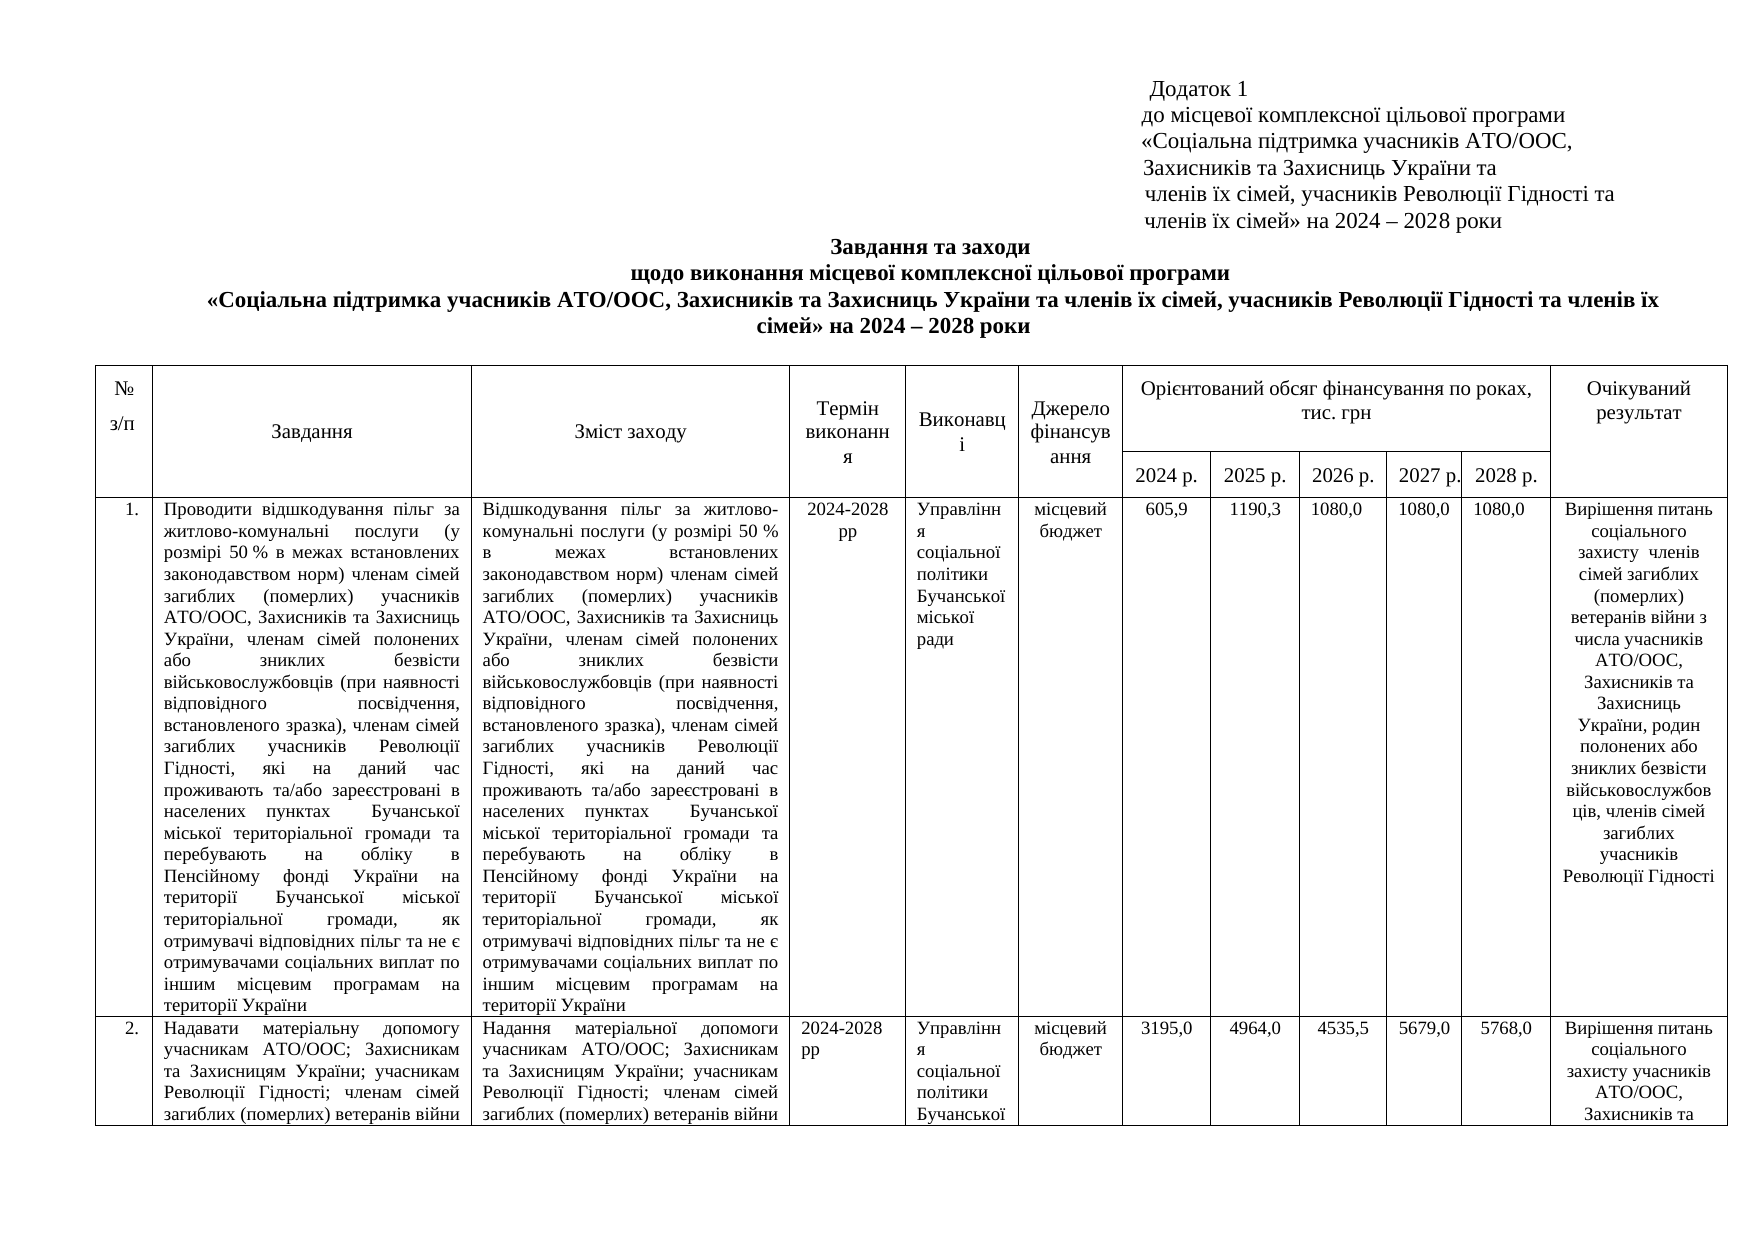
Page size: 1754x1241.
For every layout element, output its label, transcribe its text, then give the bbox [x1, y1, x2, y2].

table_cell 2028 р. [1462, 452, 1550, 497]
text «Соціальна підтримка учасників АТО/ООС, [709, 128, 1674, 154]
table_cell [96, 498, 152, 1016]
table_header Очікуваний результат [1551, 366, 1727, 497]
table_cell 5768,0 [1462, 1017, 1550, 1124]
table_header Орієнтований обсяг фінансування по роках, тис. грн [1123, 366, 1550, 451]
table_cell 1080,0 [1300, 498, 1386, 1016]
text Завдання та заходи [118, 233, 1669, 259]
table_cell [1551, 1017, 1727, 1124]
text Додаток 1 [118, 75, 1713, 101]
table_header № з/п [96, 366, 152, 497]
table_cell 2024-2028 рр [790, 1017, 905, 1124]
text до місцевої комплексної цільової програми [118, 101, 1713, 128]
table_header Завдання [153, 366, 471, 497]
table_cell місцевий бюджет [1019, 498, 1122, 1016]
table_cell 2025 р. [1211, 452, 1299, 497]
table_cell [96, 1017, 152, 1124]
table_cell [153, 1017, 471, 1124]
table_cell 1080,0 [1462, 498, 1550, 1016]
text Захисників та Захисниць України та [709, 154, 1674, 180]
table_cell 1190,3 [1211, 498, 1299, 1016]
table_cell 2026 р. [1300, 452, 1386, 497]
table_cell місцевий бюджет [1019, 1017, 1122, 1124]
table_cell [472, 1017, 789, 1124]
text членів їх сімей» на 2024 – 2028 роки [709, 207, 1674, 233]
table_cell 2027 р. [1387, 452, 1461, 497]
text членів їх сімей, учасників Революції Гідності та [709, 180, 1674, 207]
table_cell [906, 1017, 1018, 1124]
table_cell 4535,5 [1300, 1017, 1386, 1124]
table_cell 605,9 [1123, 498, 1210, 1016]
table_cell 3195,0 [1123, 1017, 1210, 1124]
table_cell Відшкодування пільг за житлово-комунальні послуги (у розмірі 50 % в межах встановлених законодавством норм) членам сімей загиблих (померлих) учасників АТО/ООС, Захисників та Захисниць України, членам сімей полонених або зниклих безвісти військовослужбовців (при наявності відповідного посвідчення, встановленого зразка), членам сімей загиблих учасників Революції Гідності, які на даний час проживають та/або зареєстровані в населених пунктах Бучанської міської територіальної громади та перебувають на обліку в Пенсійному фонді України на території Бучанської міської територіальної громади, як отримувачі відповідних пільг та не є отримувачами соціальних виплат по іншим місцевим програмам на території України [472, 498, 789, 1016]
table_cell 1080,0 [1387, 498, 1461, 1016]
table_header Зміст заходу [472, 366, 789, 497]
table_cell 2024-2028 рр [790, 498, 905, 1016]
table_header Термін виконання [790, 366, 905, 497]
table_cell Вирішення питань соціального захисту членів сімей загиблих (померлих) ветеранів війни з числа учасників АТО/ООС, Захисників та Захисниць України, родин полонених або зниклих безвісти військовослужбовців, членів сімей загиблих учасників Революції Гідності [1551, 498, 1727, 1016]
table_header Виконавці [906, 366, 1018, 497]
text «Соціальна підтримка учасників АТО/ООС, Захисників та Захисниць України та членів їх сімей, учасників Революції Гідності та членів їх сімей» на 2024 – 2028 роки [118, 286, 1669, 338]
table_cell 5679,0 [1387, 1017, 1461, 1124]
text щодо виконання місцевої комплексної цільової програми [118, 259, 1669, 286]
table_cell 4964,0 [1211, 1017, 1299, 1124]
table_cell Проводити відшкодування пільг за житлово-комунальні послуги (у розмірі 50 % в межах встановлених законодавством норм) членам сімей загиблих (померлих) учасників АТО/ООС, Захисників та Захисниць України, членам сімей полонених або зниклих безвісти військовослужбовців (при наявності відповідного посвідчення, встановленого зразка), членам сімей загиблих учасників Революції Гідності, які на даний час проживають та/або зареєстровані в населених пунктах Бучанської міської територіальної громади та перебувають на обліку в Пенсійному фонді України на території Бучанської міської територіальної громади, як отримувачі відповідних пільг та не є отримувачами соціальних виплат по іншим місцевим програмам на території України [153, 498, 471, 1016]
table_cell Управління соціальної політики Бучанської міської ради [906, 498, 1018, 1016]
table_header Джерело фінансування [1019, 366, 1122, 497]
table_cell 2024 р. [1123, 452, 1210, 497]
